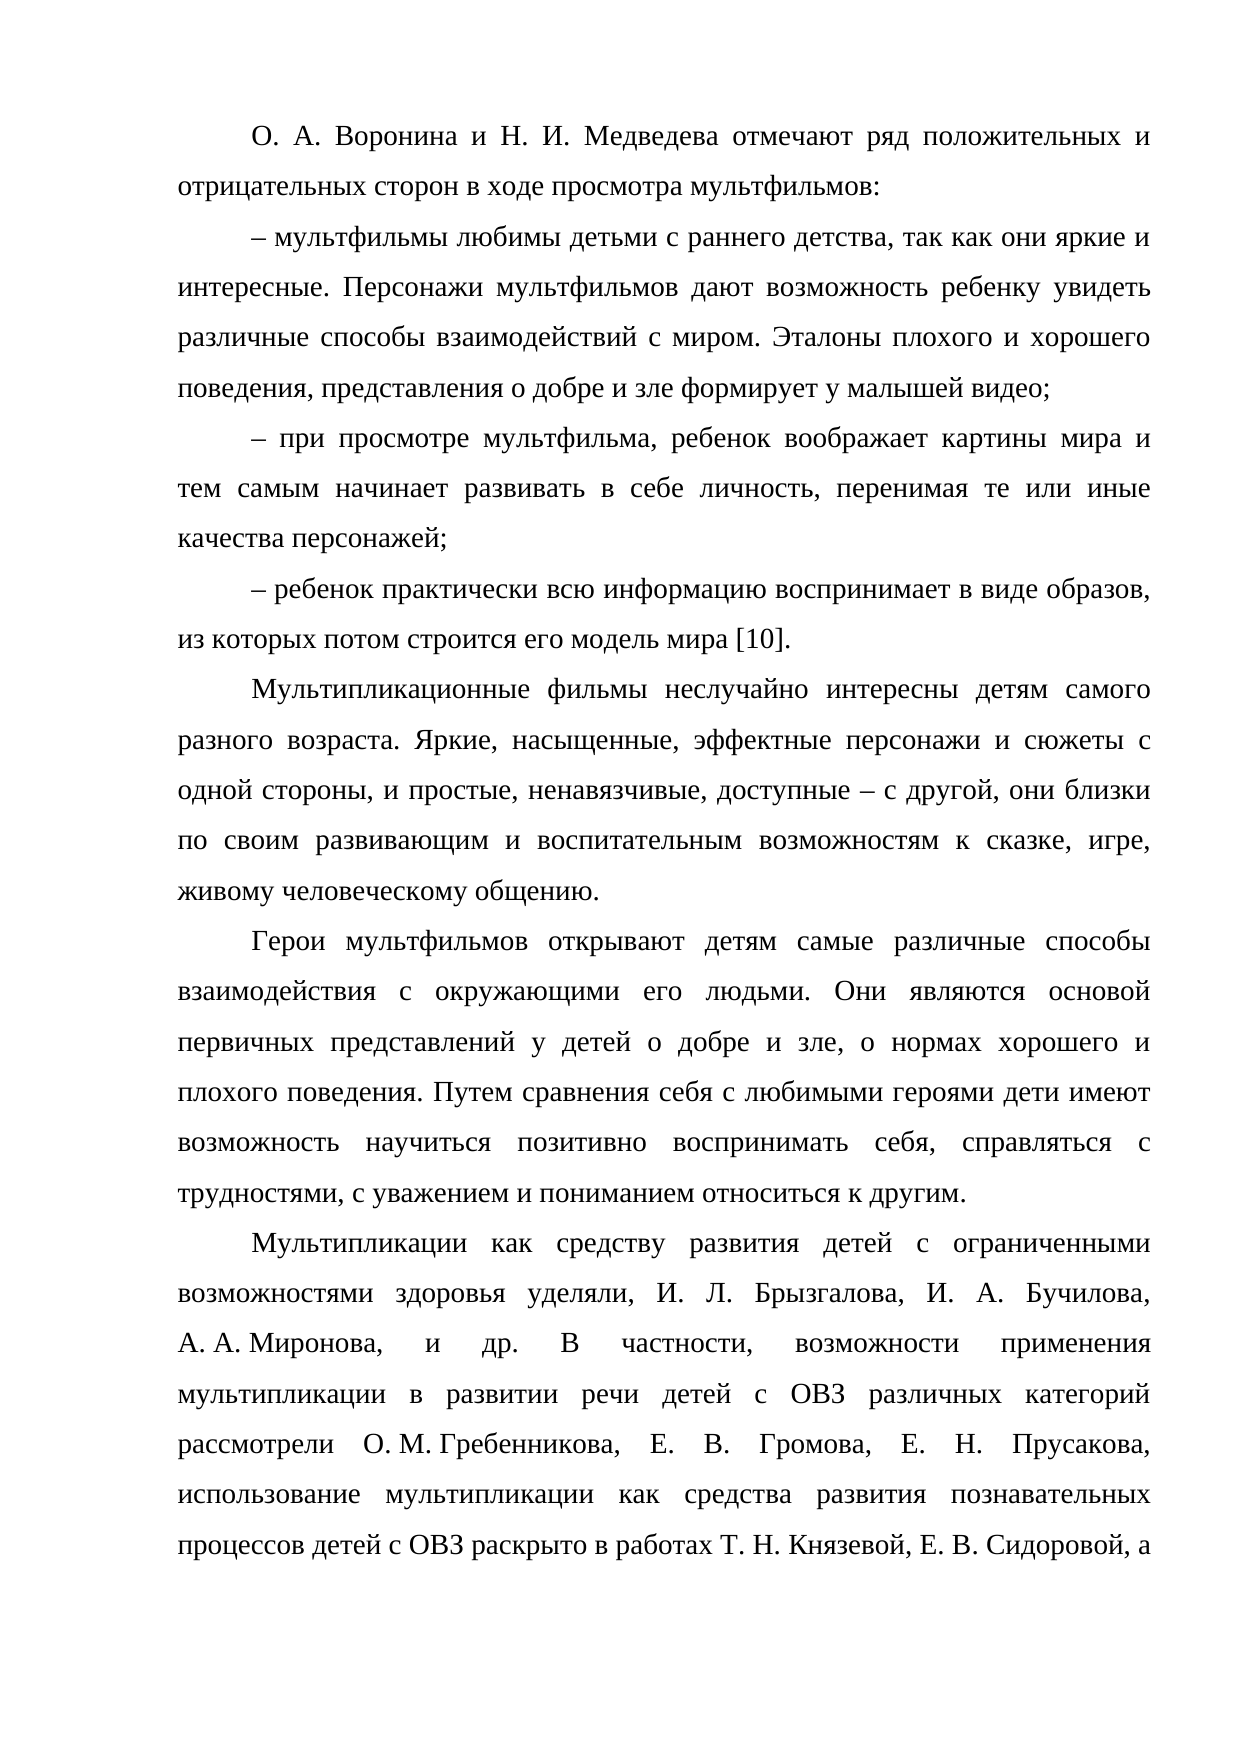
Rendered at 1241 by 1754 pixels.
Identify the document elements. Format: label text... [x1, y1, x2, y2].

text Герои мультфильмов открывают детям самые различные способы взаимодействия с окружающими его людьми. Они являются основой первичных представлений у детей о добре и зле, о нормах хорошего и плохого поведения. Путем сравнения себя с любимыми героями дети имеют возможность научиться позитивно воспринимать себя, справляться с трудностями, с уважением и пониманием относиться к другим. [177, 923, 1152, 1208]
text – мультфильмы любимы детьми с раннего детства, так как они яркие и интересные. Персонажи мультфильмов дают возможность ребенку увидеть различные способы взаимодействий с миром. Эталоны плохого и хорошего поведения, представления о добре и зле формирует у малышей видео; [177, 219, 1152, 403]
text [177, 1225, 1152, 1560]
text – ребенок практически всю информацию воспринимает в виде образов, из которых потом строится его модель мира [10]. [177, 571, 1152, 655]
text О. А. Воронина и Н. И. Медведева отмечают ряд положительных и отрицательных сторон в ходе просмотра мультфильмов: [177, 118, 1152, 202]
text – при просмотре мультфильма, ребенок воображает картины мира и тем самым начинает развивать в себе личность, перенимая те или иные качества персонажей; [177, 420, 1152, 554]
text Мультипликационные фильмы неслучайно интересны детям самого разного возраста. Яркие, насыщенные, эффектные персонажи и сюжеты с одной стороны, и простые, ненавязчивые, доступные – с другой, они близки по своим развивающим и воспитательным возможностям к сказке, игре, живому человеческому общению. [177, 672, 1152, 906]
